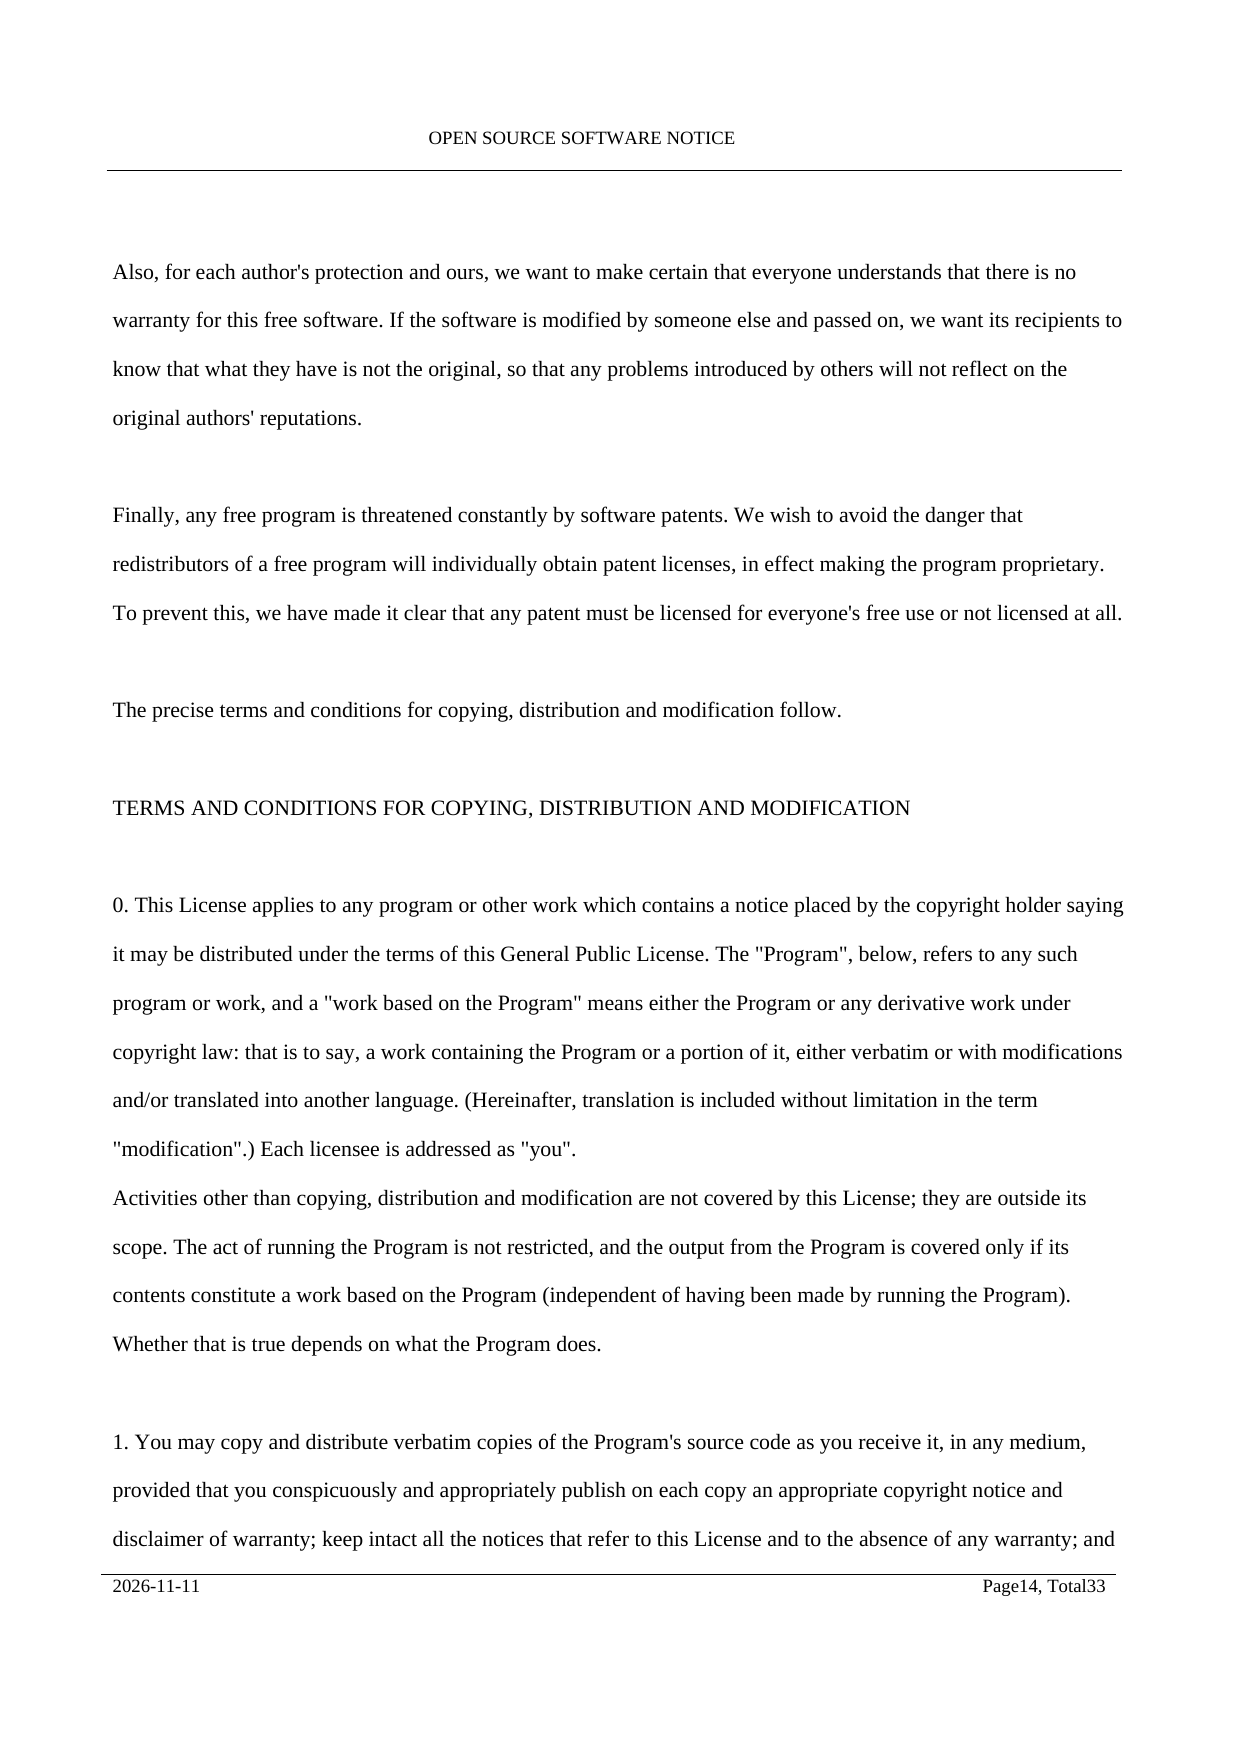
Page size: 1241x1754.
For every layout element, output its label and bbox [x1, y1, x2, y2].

text [112, 206, 1128, 1555]
